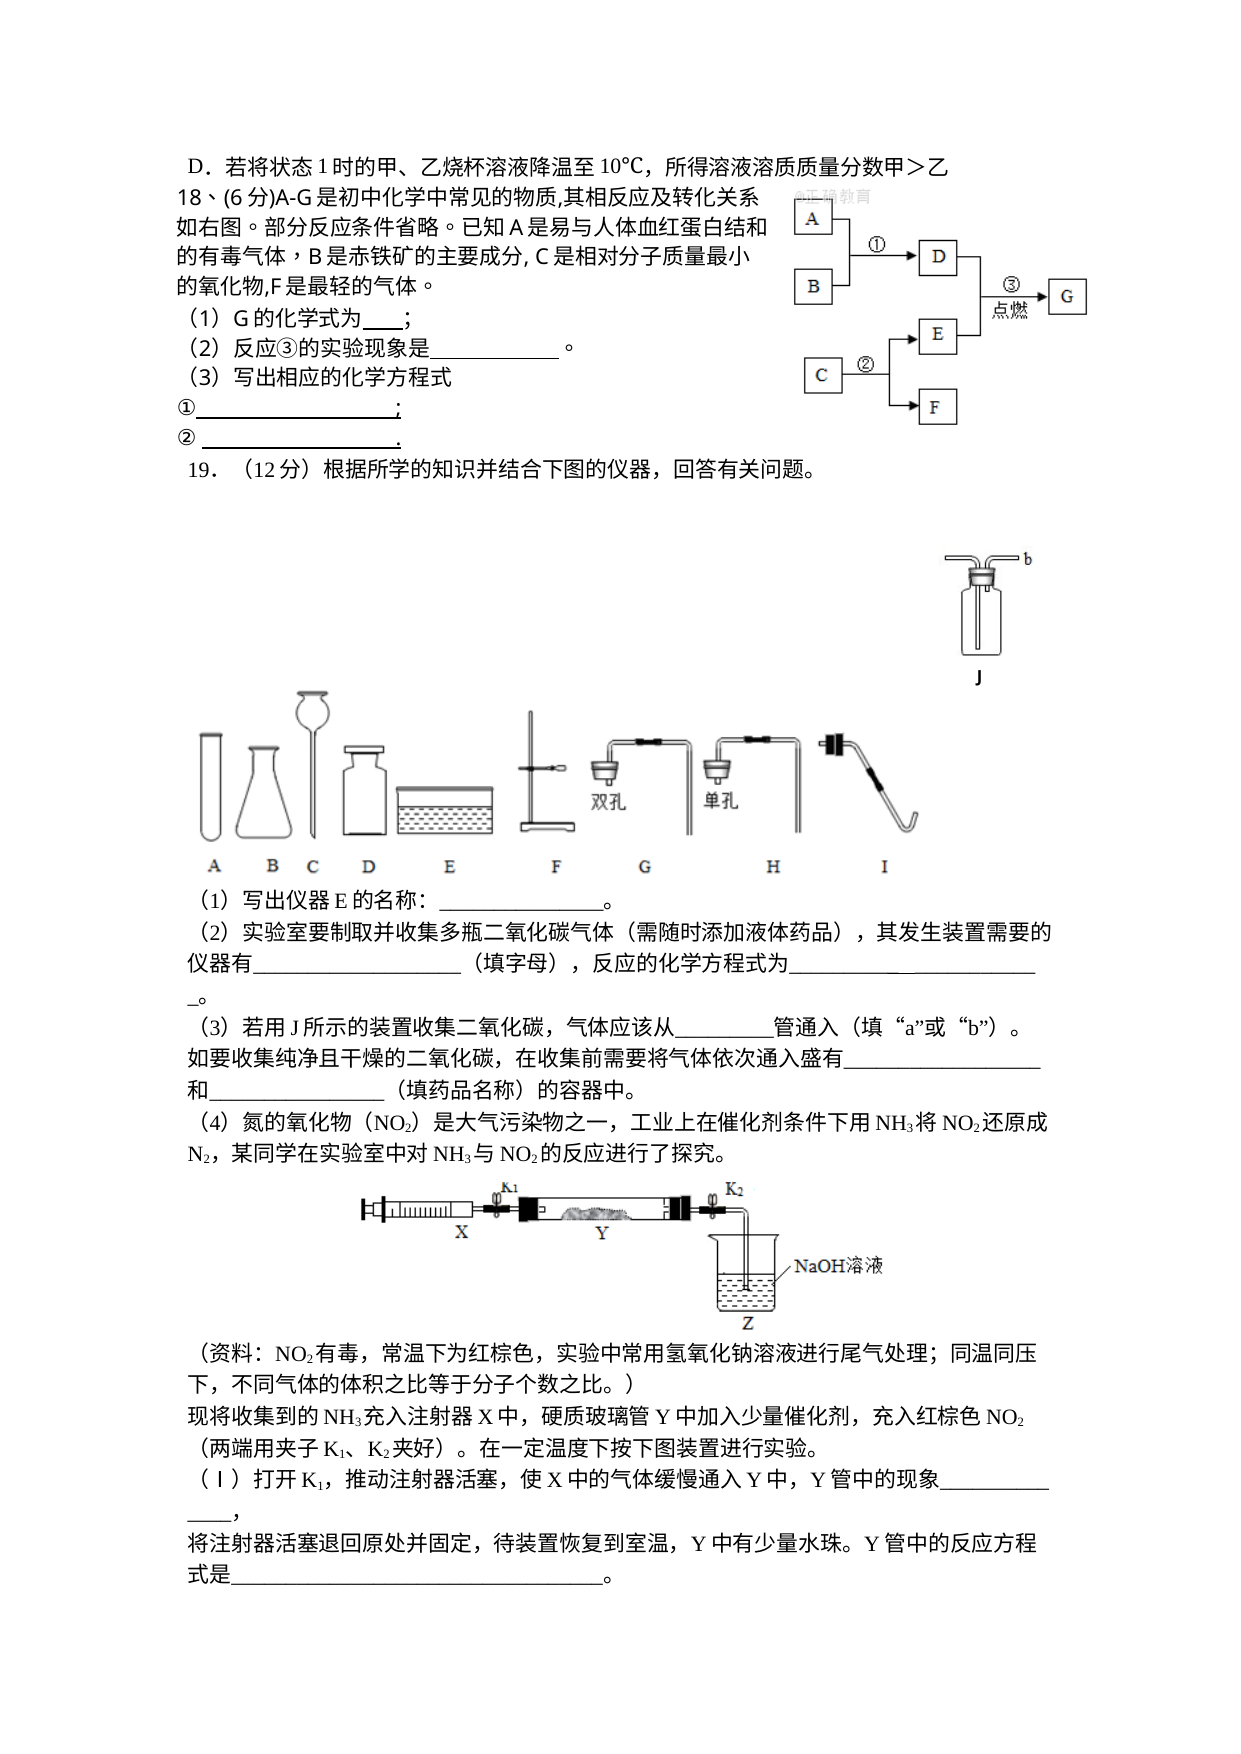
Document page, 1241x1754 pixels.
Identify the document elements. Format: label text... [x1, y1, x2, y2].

text 18、(6分)A-G是初中化学中常见的物质,其相反应及转化关系如右图。部分反应条件省略。已知A是易与人体血红蛋白结和的有毒气体，B是赤铁矿的主要成分, C是相对分子质量最小的氧化物,F是最轻的气体。 [177, 182, 1076, 301]
text D．若将状态1时的甲、乙烧杯溶液降温至10℃，所得溶液溶质质量分数甲＞乙 [187, 150, 1053, 182]
text 现将收集到的NH3充入注射器X中，硬质玻璃管Y中加入少量催化剂，充入红棕色NO2（两端用夹子K1、K2夹好）。在一定温度下按下图装置进行实验。 [187, 1399, 1053, 1462]
picture [187, 683, 925, 883]
picture [939, 545, 1043, 665]
text （3）写出相应的化学方程式 [177, 362, 788, 392]
text （资料：NO2有毒，常温下为红棕色，实验中常用氢氧化钠溶液进行尾气处理；同温同压下，不同气体的体积之比等于分子个数之比。） [187, 1336, 1053, 1399]
text （2）实验室要制取并收集多瓶二氧化碳气体（需随时添加液体药品），其发生装置需要的仪器有___________________（填字母），反应的化学方程式为__________ ____________。 [187, 914, 1053, 1009]
text 19．（12分）根据所学的知识并结合下图的仪器，回答有关问题。 [187, 452, 1053, 483]
text 将注射器活塞退回原处并固定，待装置恢复到室温，Y中有少量水珠。Y管中的反应方程式是__________________________________。 [187, 1526, 1053, 1589]
list 写出仪器E的名称：_______________。 [187, 883, 1053, 914]
text ② . [177, 422, 1076, 452]
picture [788, 186, 1102, 430]
text （3）若用J所示的装置收集二氧化碳，气体应该从_________管通入（填“a”或“b”）。如要收集纯净且干燥的二氧化碳，在收集前需要将气体依次通入盛有__________________和________________（填药品名称）的容器中。 [187, 1009, 1053, 1104]
text （Ⅰ）打开K1，推动注射器活塞，使X中的气体缓慢通入Y中，Y管中的现象______________， [187, 1462, 1053, 1526]
text ① ; [177, 392, 788, 422]
picture [350, 1167, 890, 1336]
text （4）氮的氧化物（NO2）是大气污染物之一，工业上在催化剂条件下用NH3将NO2还原成N2，某同学在实验室中对NH3与NO2的反应进行了探究。 [187, 1104, 1053, 1168]
text （1）G的化学式为 ； [177, 301, 788, 333]
text （2）反应③的实验现象是 。 [177, 333, 788, 362]
